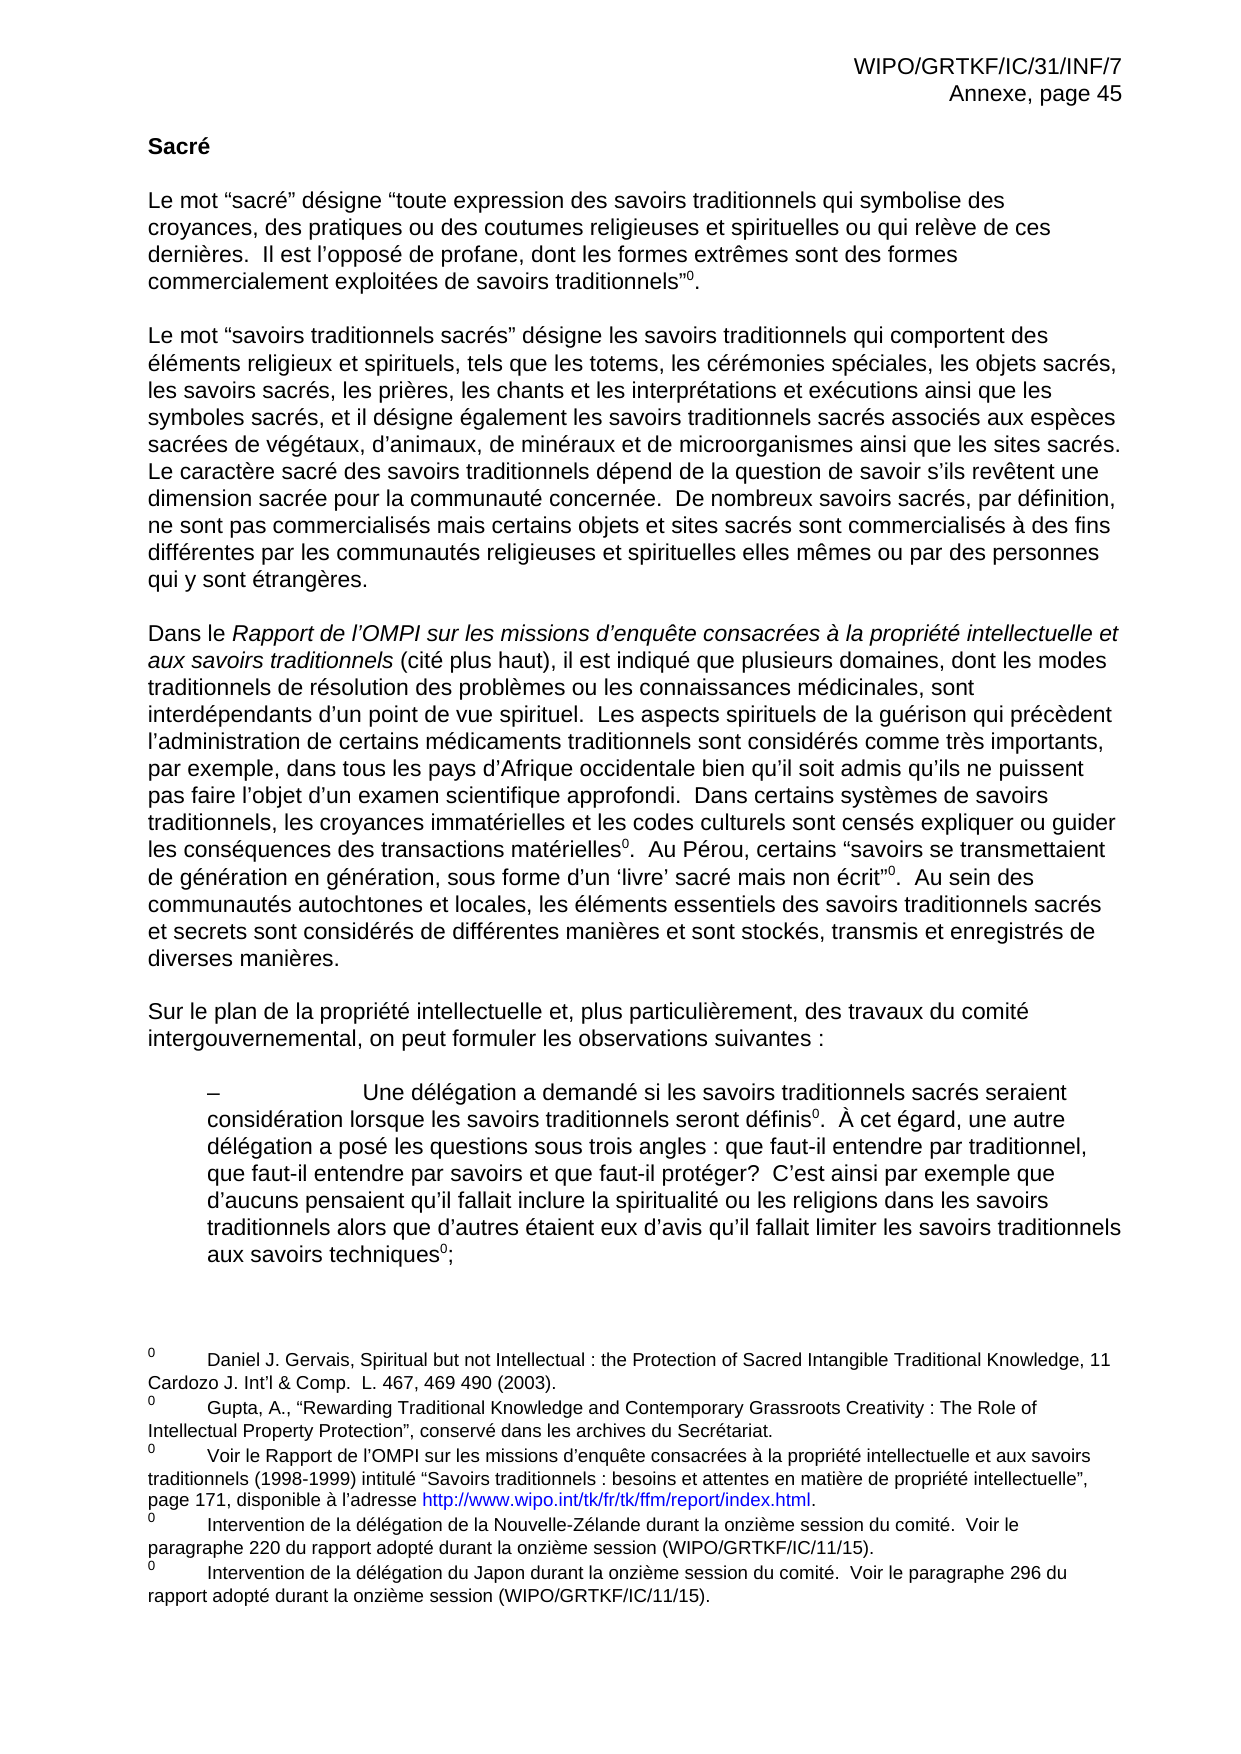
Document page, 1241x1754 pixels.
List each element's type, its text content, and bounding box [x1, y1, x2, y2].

text Le mot “sacré” désigne “toute expression des savoirs traditionnels qui symbolise des croyances, des pratiques ou des coutumes religieuses et spirituelles ou qui relève de ces dernières. Il est l’opposé de profane, dont les formes extrêmes sont des formes commercialement exploitées de savoirs traditionnels”. [148, 186, 1122, 295]
text Sur le plan de la propriété intellectuelle et, plus particulièrement, des travaux du comité intergouvernemental, on peut formuler les observations suivantes : [148, 997, 1122, 1052]
text Le mot “savoirs traditionnels sacrés” désigne les savoirs traditionnels qui comportent des éléments religieux et spirituels, tels que les totems, les cérémonies spéciales, les objets sacrés, les savoirs sacrés, les prières, les chants et les interprétations et exécutions ainsi que les symboles sacrés, et il désigne également les savoirs traditionnels sacrés associés aux espèces sacrées de végétaux, d’animaux, de minéraux et de microorganismes ainsi que les sites sacrés. Le caractère sacré des savoirs traditionnels dépend de la question de savoir s’ils revêtent une dimension sacrée pour la communauté concernée. De nombreux savoirs sacrés, par définition, ne sont pas commercialisés mais certains objets et sites sacrés sont commercialisés à des fins différentes par les communautés religieuses et spirituelles elles mêmes ou par des personnes qui y sont étrangères. [148, 322, 1122, 593]
text Dans le Rapport de l’OMPI sur les missions d’enquête consacrées à la propriété intellectuelle et aux savoirs traditionnels (cité plus haut), il est indiqué que plusieurs domaines, dont les modes traditionnels de résolution des problèmes ou les connaissances médicinales, sont interdépendants d’un point de vue spirituel. Les aspects spirituels de la guérison qui précèdent l’administration de certains médicaments traditionnels sont considérés comme très importants, par exemple, dans tous les pays d’Afrique occidentale bien qu’il soit admis qu’ils ne puissent pas faire l’objet d’un examen scientifique approfondi. Dans certains systèmes de savoirs traditionnels, les croyances immatérielles et les codes culturels sont censés expliquer ou guider les conséquences des transactions matérielles. Au Pérou, certains “savoirs se transmettaient de génération en génération, sous forme d’un ‘livre’ sacré mais non écrit”. Au sein des communautés autochtones et locales, les éléments essentiels des savoirs traditionnels sacrés et secrets sont considérés de différentes manières et sont stockés, transmis et enregistrés de diverses manières. [148, 619, 1122, 971]
subtitle Sacré [148, 132, 1122, 159]
list Une délégation a demandé si les savoirs traditionnels sacrés seraient considération lorsque les savoirs traditionnels seront définis. À cet égard, une autre délégation a posé les questions sous trois angles : que faut-il entendre par traditionnel, que faut-il entendre par savoirs et que faut-il protéger? C’est ainsi par exemple que d’aucuns pensaient qu’il fallait inclure la spiritualité ou les religions dans les savoirs traditionnels alors que d’autres étaient eux d’avis qu’il fallait limiter les savoirs traditionnels aux savoirs techniques; [207, 1079, 1122, 1268]
